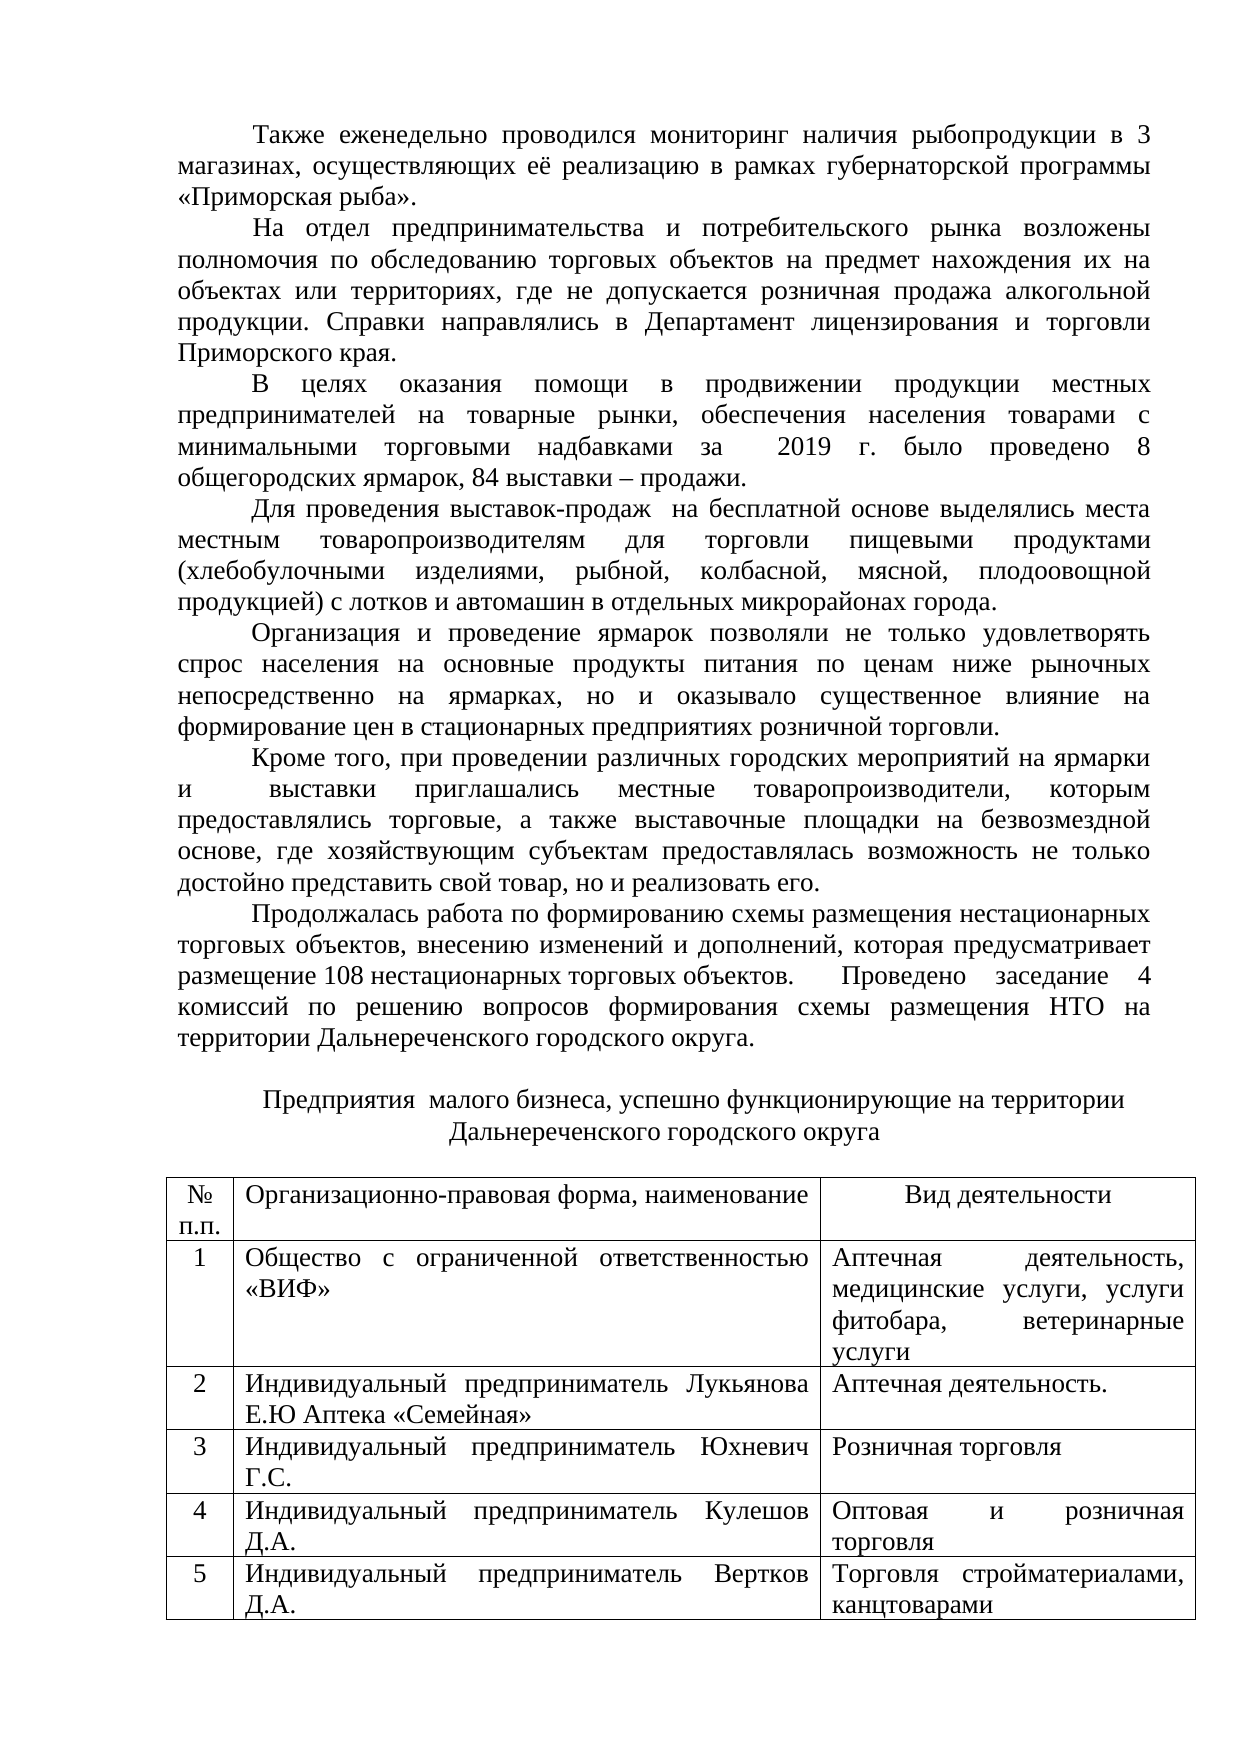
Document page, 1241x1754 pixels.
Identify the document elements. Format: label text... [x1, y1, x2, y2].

table_cell Розничная торговля [821, 1430, 1195, 1493]
text Кроме того, при проведении различных городских мероприятий на ярмарки и выставки приглашались местные товаропроизводители, которым предоставлялись торговые, а также выставочные площадки на безвозмездной основе, где хозяйствующим субъектам предоставлялась возможность не только достойно представить свой товар, но и реализовать его. [177, 741, 1152, 897]
text На отдел предпринимательства и потребительского рынка возложены полномочия по обследованию торговых объектов на предмет нахождения их на объектах или территориях, где не допускается розничная продажа алкогольной продукции. Справки направлялись в Департамент лицензирования и торговли Приморского края. [177, 212, 1152, 367]
table_cell 4 [167, 1494, 233, 1556]
table_cell Аптечная деятельность. [821, 1367, 1195, 1429]
table_cell 3 [167, 1430, 233, 1493]
table_header Вид деятельности [821, 1178, 1195, 1240]
table_cell Индивидуальный предприниматель Лукьянова Е.Ю Аптека «Семейная» [234, 1367, 820, 1429]
text Предприятия малого бизнеса, успешно функционирующие на территории Дальнереченского городского округа [177, 1084, 1152, 1146]
table_cell 1 [167, 1241, 233, 1366]
table_cell Оптовая и розничная торговля [821, 1494, 1195, 1556]
table_header № п.п. [167, 1178, 233, 1240]
table_cell 2 [167, 1367, 233, 1429]
table_cell 5 [167, 1557, 233, 1619]
text Организация и проведение ярмарок позволяли не только удовлетворять спрос населения на основные продукты питания по ценам ниже рыночных непосредственно на ярмарках, но и оказывало существенное влияние на формирование цен в стационарных предприятиях розничной торговли. [177, 616, 1152, 741]
text В целях оказания помощи в продвижении продукции местных предпринимателей на товарные рынки, обеспечения населения товарами с минимальными торговыми надбавками за 2019 г. было проведено 8 общегородских ярмарок, 84 выставки – продажи. [177, 367, 1152, 492]
table_cell Общество с ограниченной ответственностью «ВИФ» [234, 1241, 820, 1366]
text Также еженедельно проводился мониторинг наличия рыбопродукции в 3 магазинах, осуществляющих её реализацию в рамках губернаторской программы «Приморская рыба». [177, 118, 1152, 212]
text Продолжалась работа по формированию схемы размещения нестационарных торговых объектов, внесению изменений и дополнений, которая предусматривает размещение 108 нестационарных торговых объектов. Проведено заседание 4 комиссий по решению вопросов формирования схемы размещения НТО на территории Дальнереченского городского округа. [177, 897, 1152, 1052]
text Для проведения выставок-продаж на бесплатной основе выделялись места местным товаропроизводителям для торговли пищевыми продуктами (хлебобулочными изделиями, рыбной, колбасной, мясной, плодоовощной продукцией) с лотков и автомашин в отдельных микрорайонах города. [177, 492, 1152, 616]
table_cell Индивидуальный предприниматель Кулешов Д.А. [234, 1494, 820, 1556]
table_header Организационно-правовая форма, наименование [234, 1178, 820, 1240]
table_cell Торговля стройматериалами, канцтоварами [821, 1557, 1195, 1619]
table_cell Индивидуальный предприниматель Вертков Д.А. [234, 1557, 820, 1619]
table_cell Аптечная деятельность, медицинские услуги, услуги фитобара, ветеринарные услуги [821, 1241, 1195, 1366]
table_cell Индивидуальный предприниматель Юхневич Г.С. [234, 1430, 820, 1493]
